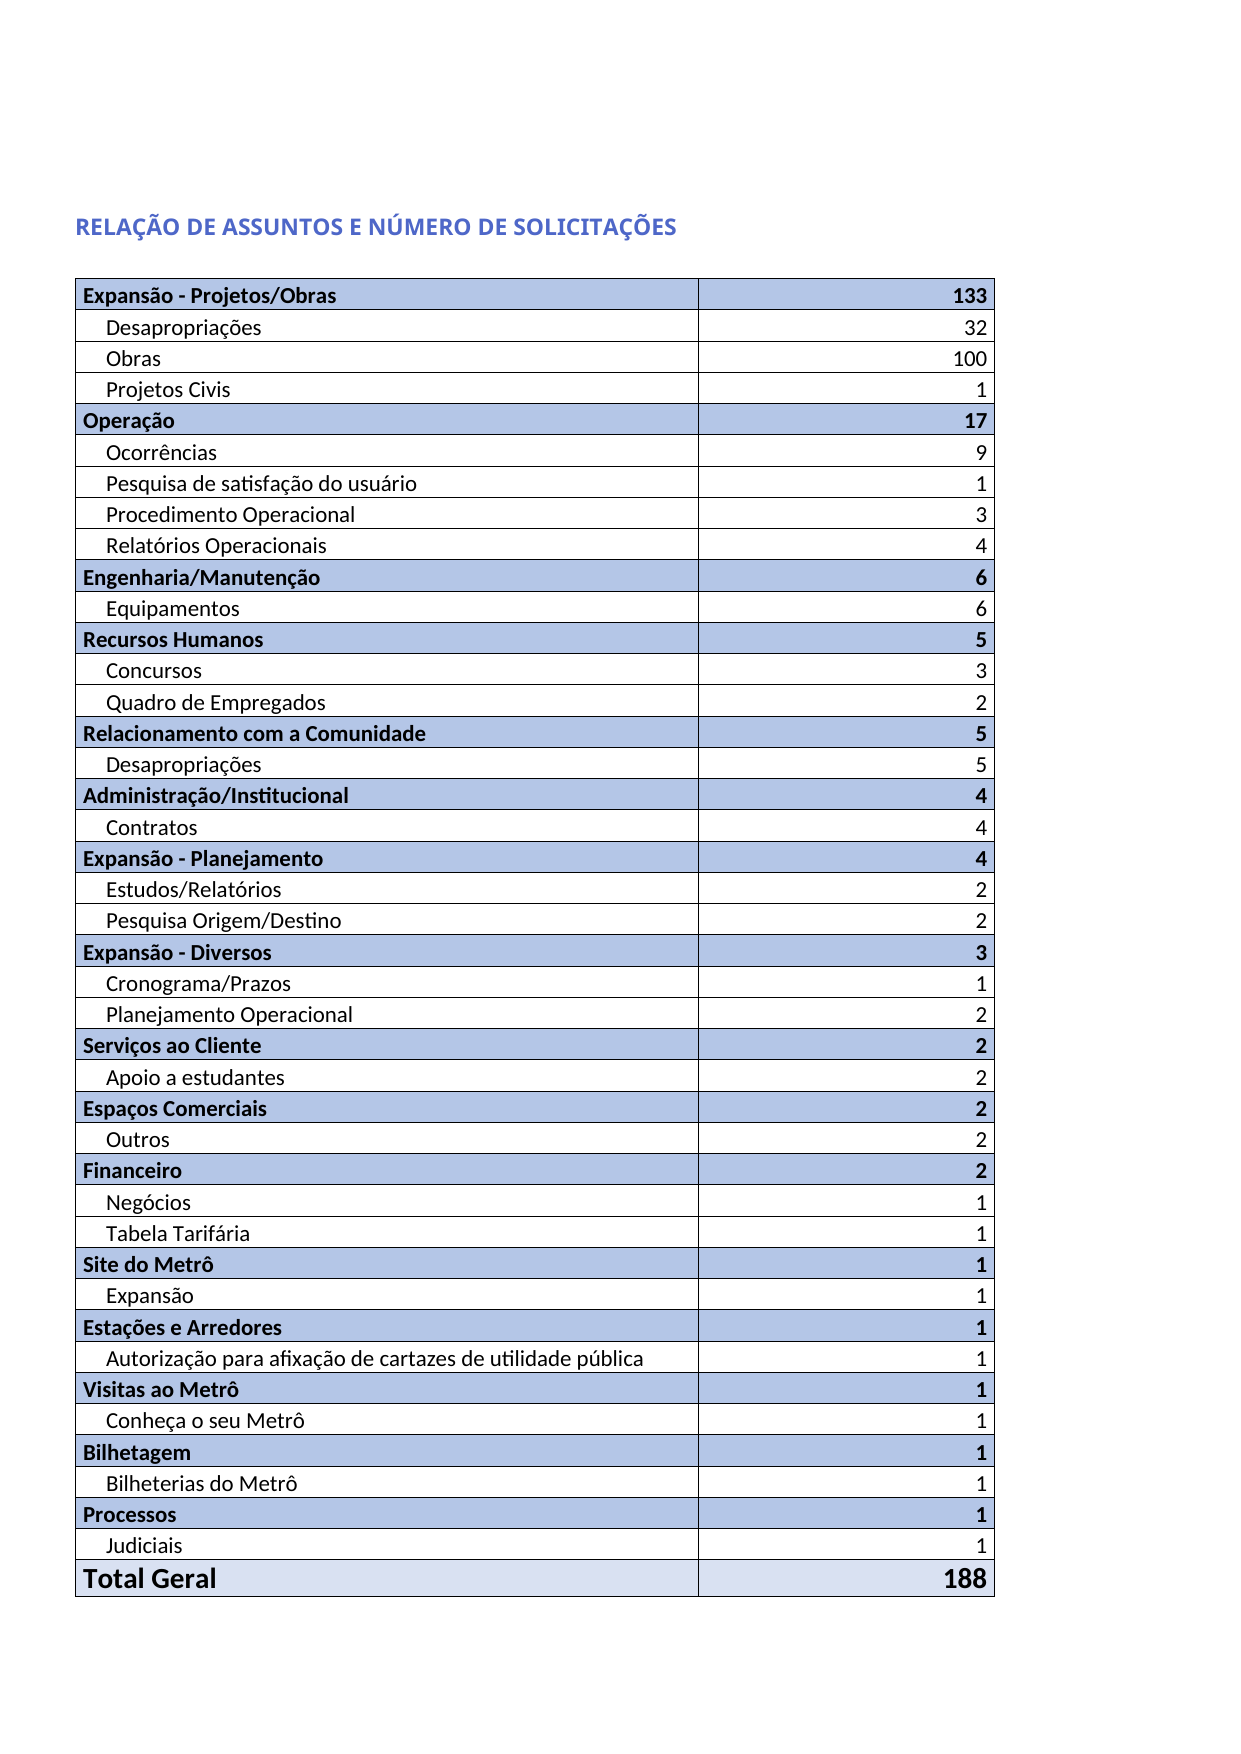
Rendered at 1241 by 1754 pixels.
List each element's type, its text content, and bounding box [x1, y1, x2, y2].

table_cell 2 [699, 1154, 994, 1184]
table_cell 2 [699, 998, 994, 1028]
table_cell Outros [76, 1123, 698, 1153]
table_header Expansão - Projetos/Obras [76, 279, 698, 309]
table_cell Pesquisa de satisfação do usuário [76, 467, 698, 497]
table_header 133 [699, 279, 994, 309]
table_cell Apoio a estudantes [76, 1060, 698, 1091]
table_cell Operação [76, 404, 698, 434]
table_cell 1 [699, 467, 994, 497]
text RELAÇÃO DE ASSUNTOS E NÚMERO DE SOLICITAÇÕES [75, 210, 1165, 242]
table_cell 17 [699, 404, 994, 434]
table_cell Quadro de Empregados [76, 685, 698, 716]
table_cell 4 [699, 529, 994, 559]
table_cell 1 [699, 1435, 994, 1466]
table_cell 1 [699, 1248, 994, 1278]
table_cell 1 [699, 1217, 994, 1247]
table_cell 1 [699, 1498, 994, 1528]
table_cell 4 [699, 779, 994, 809]
table_cell Serviços ao Cliente [76, 1029, 698, 1059]
table_cell Relatórios Operacionais [76, 529, 698, 559]
table_cell Site do Metrô [76, 1248, 698, 1278]
table_cell Planejamento Operacional [76, 998, 698, 1028]
table_cell Negócios [76, 1185, 698, 1216]
table_cell Procedimento Operacional [76, 498, 698, 528]
table_cell Engenharia/Manutenção [76, 560, 698, 591]
table_cell Administração/Institucional [76, 779, 698, 809]
table_cell 2 [699, 1123, 994, 1153]
table_cell 1 [699, 1404, 994, 1434]
table_cell 6 [699, 592, 994, 622]
table_cell 32 [699, 310, 994, 341]
table_cell Relacionamento com a Comunidade [76, 717, 698, 747]
table_cell 2 [699, 1060, 994, 1091]
table_cell 2 [699, 873, 994, 903]
table_cell Projetos Civis [76, 373, 698, 403]
table_cell Conheça o seu Metrô [76, 1404, 698, 1434]
table_cell Pesquisa Origem/Destino [76, 904, 698, 934]
table_cell 3 [699, 935, 994, 966]
table_cell 1 [699, 1310, 994, 1341]
table_cell Processos [76, 1498, 698, 1528]
table_cell 2 [699, 685, 994, 716]
table_cell Total Geral [76, 1560, 698, 1596]
table_cell Estações e Arredores [76, 1310, 698, 1341]
table_cell 4 [699, 810, 994, 841]
table_cell Autorização para afixação de cartazes de utilidade pública [76, 1342, 698, 1372]
table_cell Bilheterias do Metrô [76, 1467, 698, 1497]
table_cell 3 [699, 498, 994, 528]
table_cell 5 [699, 717, 994, 747]
table_cell Contratos [76, 810, 698, 841]
table_cell 188 [699, 1560, 994, 1596]
table_cell Expansão - Planejamento [76, 842, 698, 872]
table_cell Recursos Humanos [76, 623, 698, 653]
table_cell 1 [699, 373, 994, 403]
table_cell 1 [699, 1467, 994, 1497]
table_cell 1 [699, 967, 994, 997]
table_cell Estudos/Relatórios [76, 873, 698, 903]
table_cell 5 [699, 748, 994, 778]
table_cell 9 [699, 435, 994, 466]
table_cell 1 [699, 1185, 994, 1216]
table_cell 4 [699, 842, 994, 872]
table_cell Judiciais [76, 1529, 698, 1559]
table_cell Bilhetagem [76, 1435, 698, 1466]
table_cell Ocorrências [76, 435, 698, 466]
table_cell Desapropriações [76, 310, 698, 341]
table_cell 5 [699, 623, 994, 653]
table_cell 2 [699, 1029, 994, 1059]
table_cell 3 [699, 654, 994, 684]
table_cell 2 [699, 1092, 994, 1122]
table_cell 1 [699, 1342, 994, 1372]
table_cell Expansão - Diversos [76, 935, 698, 966]
table_cell Expansão [76, 1279, 698, 1309]
table_cell Equipamentos [76, 592, 698, 622]
table_cell 2 [699, 904, 994, 934]
table_cell Cronograma/Prazos [76, 967, 698, 997]
table_cell Obras [76, 342, 698, 372]
table_cell Tabela Tarifária [76, 1217, 698, 1247]
table_cell Visitas ao Metrô [76, 1373, 698, 1403]
table_cell Financeiro [76, 1154, 698, 1184]
table_cell 1 [699, 1529, 994, 1559]
table_cell Concursos [76, 654, 698, 684]
table_cell 6 [699, 560, 994, 591]
table_cell 1 [699, 1373, 994, 1403]
table_cell Espaços Comerciais [76, 1092, 698, 1122]
table_cell 100 [699, 342, 994, 372]
table_cell Desapropriações [76, 748, 698, 778]
table_cell 1 [699, 1279, 994, 1309]
